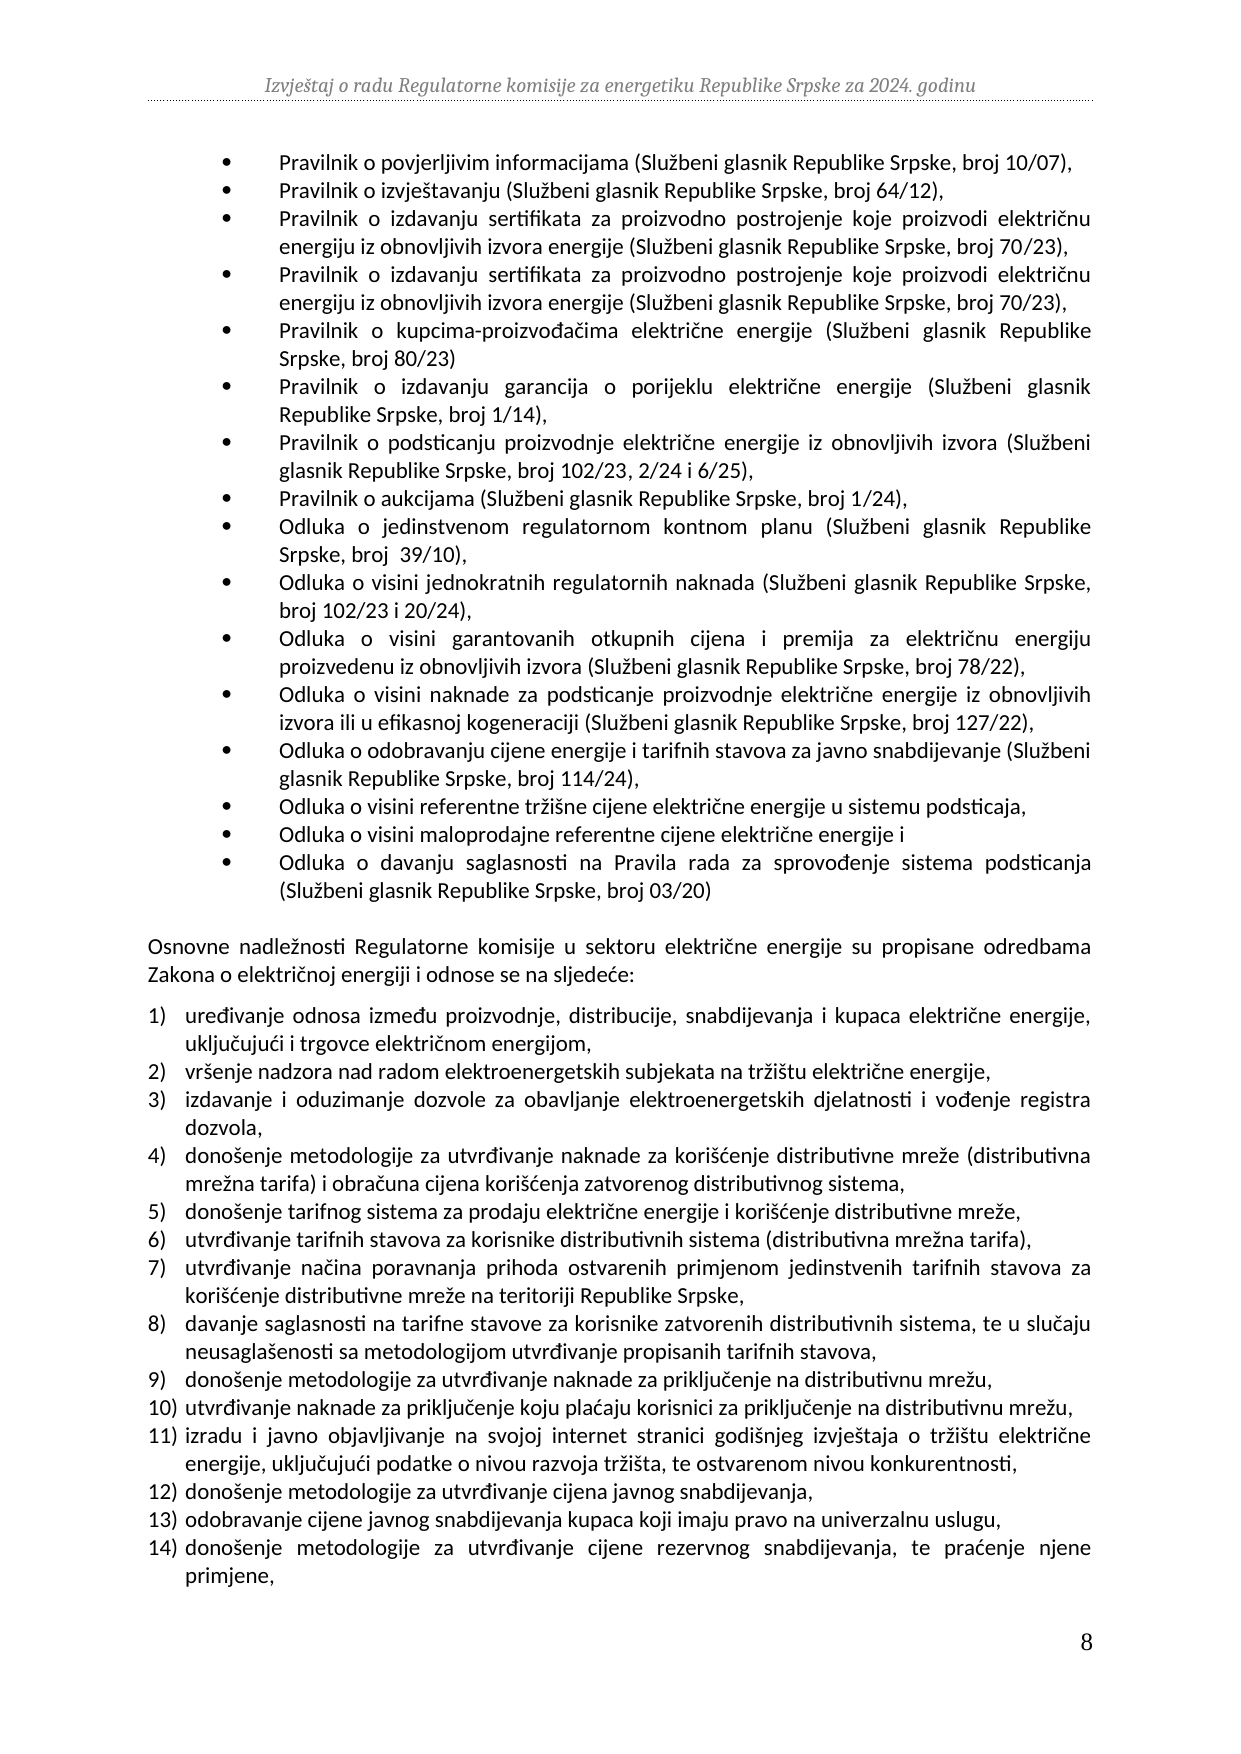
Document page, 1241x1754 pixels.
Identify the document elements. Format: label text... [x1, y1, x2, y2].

list donošenje metodologije za utvrđivanje naknade za priključenje na distributivnu mrežu, [148, 1365, 1093, 1393]
list donošenje metodologije za utvrđivanje naknade za korišćenje distributivne mreže (distributivna mrežna tarifa) i obračuna cijena korišćenja zatvorenog distributivnog sistema, [148, 1141, 1093, 1197]
list Pravilnik o izdavanju sertifikata za proizvodno postrojenje koje proizvodi električnu energiju iz obnovljivih izvora energije (Službeni glasnik Republike Srpske, broj 70/23), [223, 204, 1093, 260]
list davanje saglasnosti na tarifne stavove za korisnike zatvorenih distributivnih sistema, te u slučaju neusaglašenosti sa metodologijom utvrđivanje propisanih tarifnih stavova, [148, 1309, 1093, 1365]
list Odluka o odobravanju cijene energije i tarifnih stavova za javno snabdijevanje (Službeni glasnik Republike Srpske, broj 114/24), [223, 736, 1093, 792]
list donošenje metodologije za utvrđivanje cijena javnog snabdijevanja, [148, 1477, 1093, 1505]
list Pravilnik o aukcijama (Službeni glasnik Republike Srpske, broj 1/24), [223, 484, 1093, 512]
list donošenje metodologije za utvrđivanje cijene rezervnog snabdijevanja, te praćenje njene primjene, [148, 1533, 1093, 1589]
list uređivanje odnosa između proizvodnje, distribucije, snabdijevanja i kupaca električne energije, uključujući i trgovce električnom energijom, [148, 1001, 1093, 1057]
list izradu i javno objavljivanje na svojoj internet stranici godišnjeg izvještaja o tržištu električne energije, uključujući podatke o nivou razvoja tržišta, te ostvarenom nivou konkurentnosti, [148, 1421, 1093, 1477]
list Pravilnik o izdavanju garancija o porijeklu električne energije (Službeni glasnik Republike Srpske, broj 1/14), [223, 372, 1093, 428]
list Pravilnik o podsticanju proizvodnje električne energije iz obnovljivih izvora (Službeni glasnik Republike Srpske, broj 102/23, 2/24 i 6/25), [223, 428, 1093, 484]
list odobravanje cijene javnog snabdijevanja kupaca koji imaju pravo na univerzalnu uslugu, [148, 1505, 1093, 1533]
list Odluka o visini naknade za podsticanje proizvodnje električne energije iz obnovljivih izvora ili u efikasnoj kogeneraciji (Službeni glasnik Republike Srpske, broj 127/22), [223, 680, 1093, 736]
list Odluka o visini maloprodajne referentne cijene električne energije i [223, 820, 1093, 848]
list Pravilnik o povjerljivim informacijama (Službeni glasnik Republike Srpske, broj 10/07), [223, 148, 1093, 176]
list vršenje nadzora nad radom elektroenergetskih subjekata na tržištu električne energije, [148, 1057, 1093, 1085]
list Odluka o jedinstvenom regulatornom kontnom planu (Službeni glasnik Republike Srpske, broj 39/10), [223, 512, 1093, 568]
list Odluka o visini jednokratnih regulatornih naknada (Službeni glasnik Republike Srpske, broj 102/23 i 20/24), [223, 568, 1093, 624]
list Pravilnik o kupcima-proizvođačima električne energije (Službeni glasnik Republike Srpske, broj 80/23) [223, 316, 1093, 372]
list Odluka o visini referentne tržišne cijene električne energije u sistemu podsticaja, [223, 792, 1093, 820]
list Pravilnik o izdavanju sertifikata za proizvodno postrojenje koje proizvodi električnu energiju iz obnovljivih izvora energije (Službeni glasnik Republike Srpske, broj 70/23), [223, 260, 1093, 316]
list izdavanje i oduzimanje dozvole za obavljanje elektroenergetskih djelatnosti i vođenje registra dozvola, [148, 1085, 1093, 1141]
list utvrđivanje načina poravnanja prihoda ostvarenih primjenom jedinstvenih tarifnih stavova za korišćenje distributivne mreže na teritoriji Republike Srpske, [148, 1253, 1093, 1309]
list Odluka o visini garantovanih otkupnih cijena i premija za električnu energiju proizvedenu iz obnovljivih izvora (Službeni glasnik Republike Srpske, broj 78/22), [223, 624, 1093, 680]
list utvrđivanje naknade za priključenje koju plaćaju korisnici za priključenje na distributivnu mrežu, [148, 1393, 1093, 1421]
list Odluka o davanju saglasnosti na Pravila rada za sprovođenje sistema podsticanja (Službeni glasnik Republike Srpske, broj 03/20) [223, 848, 1093, 904]
list utvrđivanje tarifnih stavova za korisnike distributivnih sistema (distributivna mrežna tarifa), [148, 1225, 1093, 1253]
list donošenje tarifnog sistema za prodaju električne energije i korišćenje distributivne mreže, [148, 1197, 1093, 1225]
list Pravilnik o izvještavanju (Službeni glasnik Republike Srpske, broj 64/12), [223, 176, 1093, 204]
text Osnovne nadležnosti Regulatorne komisije u sektoru električne energije su propisane odredbama Zakona o električnoj energiji i odnose se na sljedeće: [148, 932, 1093, 988]
